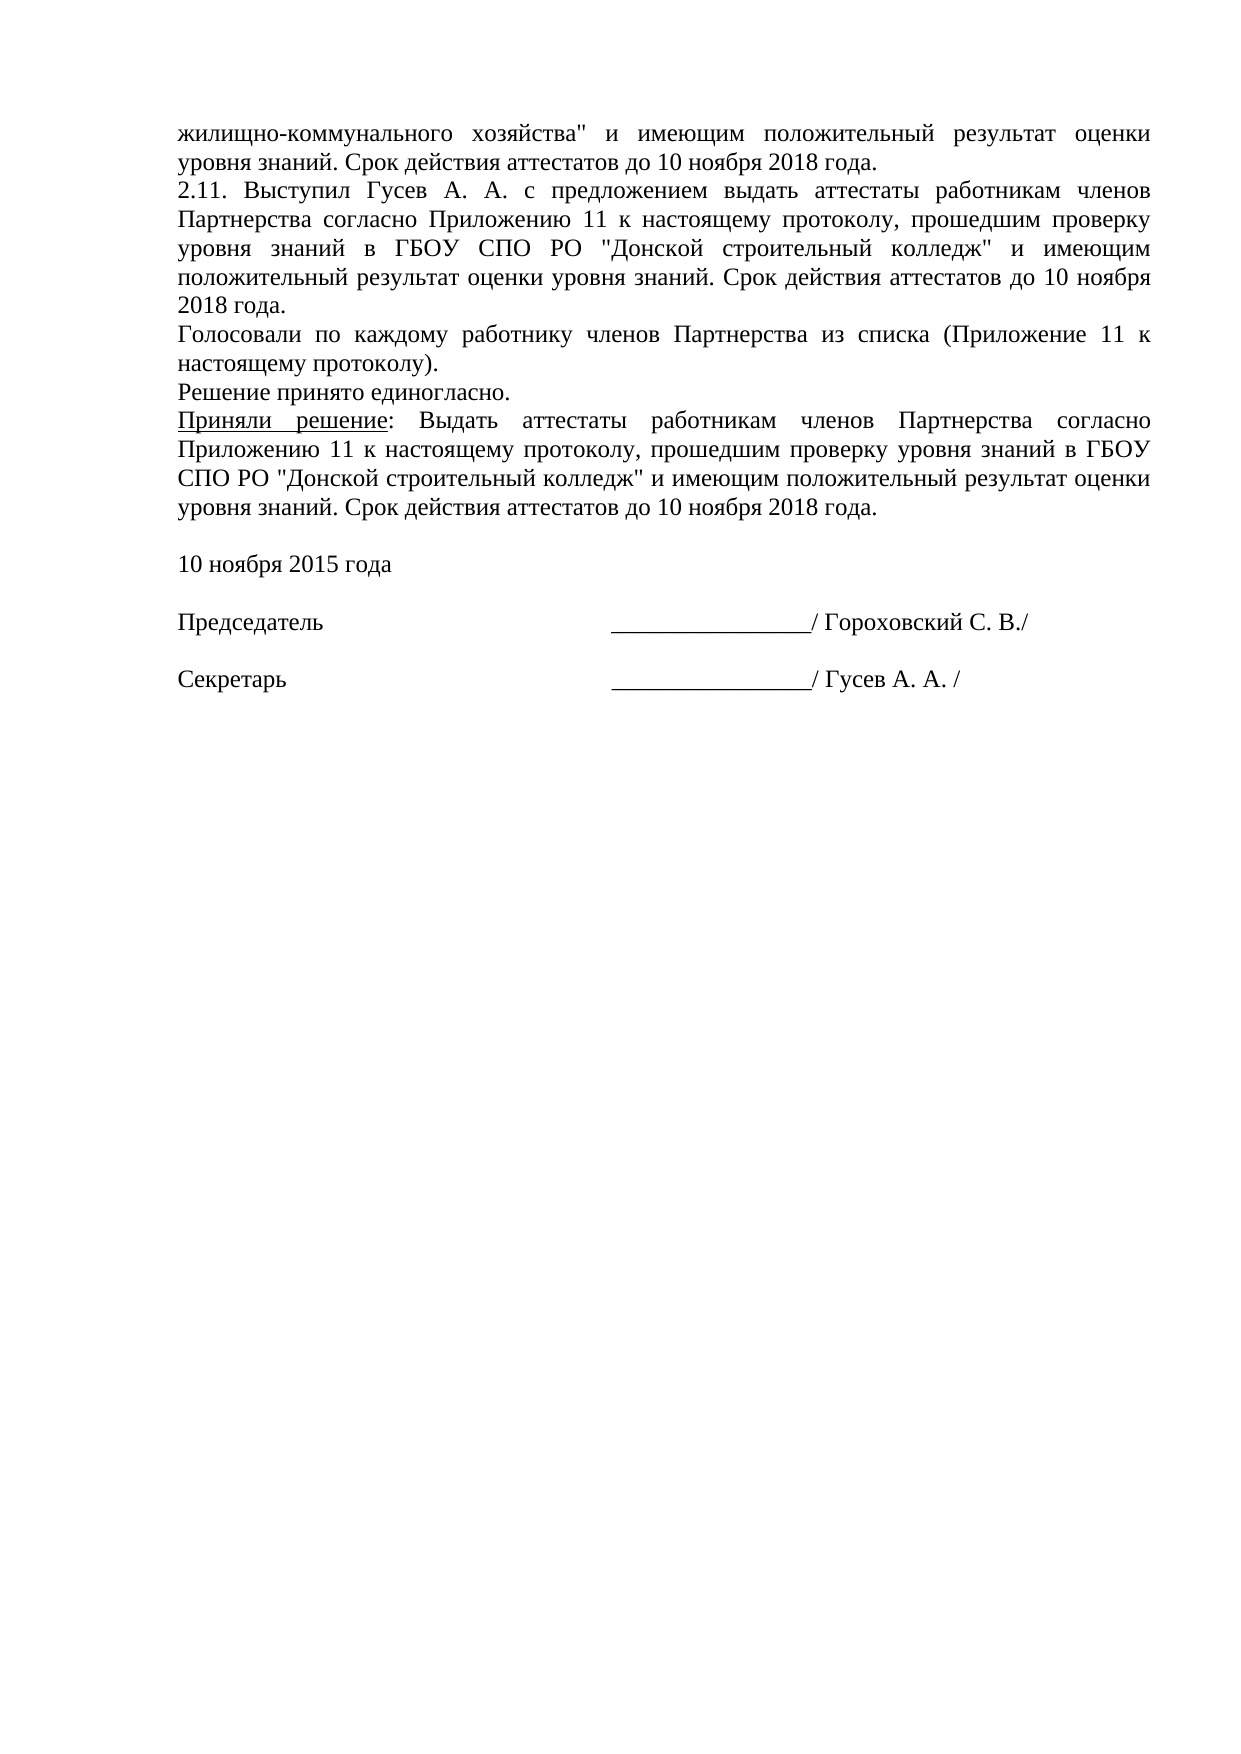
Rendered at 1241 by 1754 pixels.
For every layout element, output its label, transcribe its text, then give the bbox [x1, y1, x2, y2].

text Голосовали по каждому работнику членов Партнерства из списка (Приложение 11 к настоящему протоколу). [177, 319, 1152, 377]
text 10 ноября 2015 года [177, 549, 1152, 578]
text Приняли решение: Выдать аттестаты работникам членов Партнерства согласно Приложению 11 к настоящему протоколу, прошедшим проверку уровня знаний в ГБОУ СПО РО "Донской строительный колледж" и имеющим положительный результат оценки уровня знаний. Срок действия аттестатов до 10 ноября 2018 года. [177, 406, 1152, 521]
text 2.11. Выступил Гусев А. А. с предложением выдать аттестаты работникам членов Партнерства согласно Приложению 11 к настоящему протоколу, прошедшим проверку уровня знаний в ГБОУ СПО РО "Донской строительный колледж" и имеющим положительный результат оценки уровня знаний. Срок действия аттестатов до 10 ноября 2018 года. [177, 176, 1152, 319]
text Председатель ________________/ Гороховский С. В. / [177, 607, 1152, 636]
text Решение принято единогласно. [177, 377, 1152, 406]
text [177, 118, 1152, 176]
text Секретарь ________________/ Гусев А. А. / [177, 664, 1152, 693]
